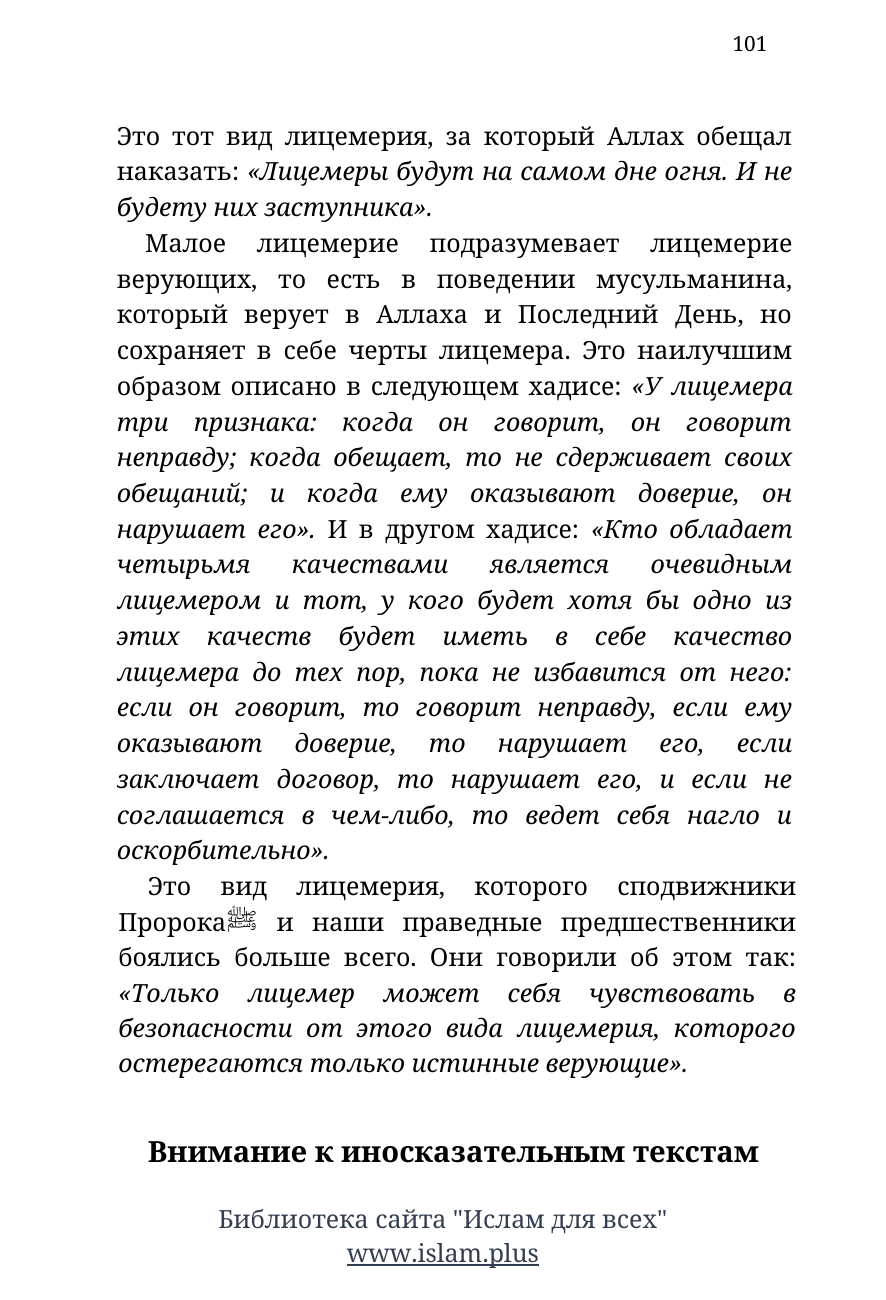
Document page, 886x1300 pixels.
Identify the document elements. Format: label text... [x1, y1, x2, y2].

text Малое лицемерие подразумевает лицемерие верующих, то есть в поведении мусульманина, который верует в Аллаха и Последний День, но сохраняет в себе черты лицемера. Это наилучшим образом описано в следующем хадисе: «У лицемера три признака: когда он говорит, он говорит неправду; когда обещает, то не сдерживает своих обещаний; и когда ему оказывают доверие, он нарушает его». И в другом хадисе: «Кто обладает четырьмя качествами является очевидным лицемером и тот, у кого будет хотя бы одно из этих качеств будет иметь в себе качество лицемера до тех пор, пока не избавится от него: если он говорит, то говорит неправду, если ему оказывают доверие, то нарушает его, если заключает договор, то нарушает его, и если не соглашается в чем-либо, то ведет себя нагло и оскорбительно». [117, 226, 793, 867]
text Это вид лицемерия, которого сподвижники Пророкаﷺ и наши праведные предшественники боялись больше всего. Они говорили об этом так: «Только лицемер может себя чувствовать в безопасности от этого вида лицемерия, которого остерегаются только истинные верующие». [118, 869, 797, 1080]
text Внимание к иносказательным текстам [118, 1132, 797, 1171]
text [117, 118, 793, 224]
